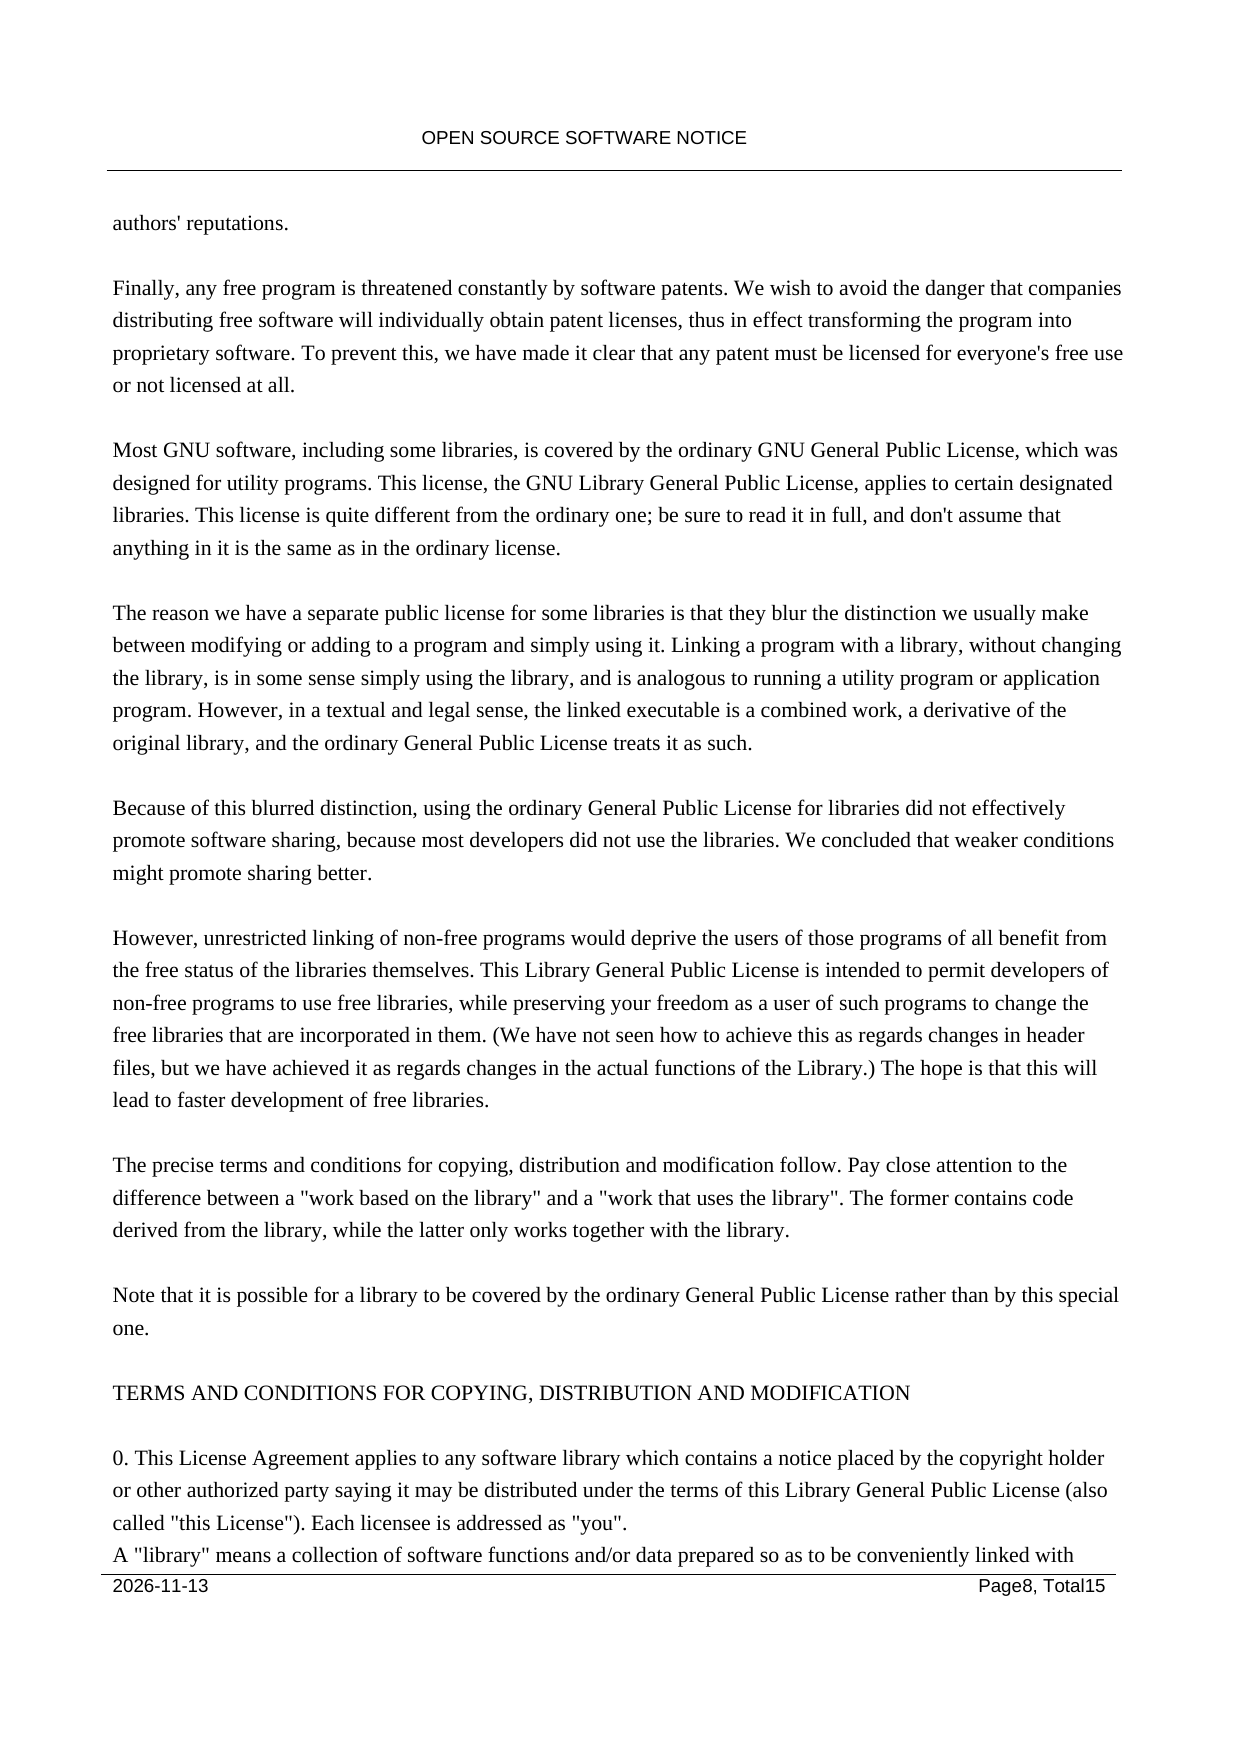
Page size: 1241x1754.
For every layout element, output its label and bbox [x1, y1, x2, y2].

text [112, 206, 1128, 1571]
